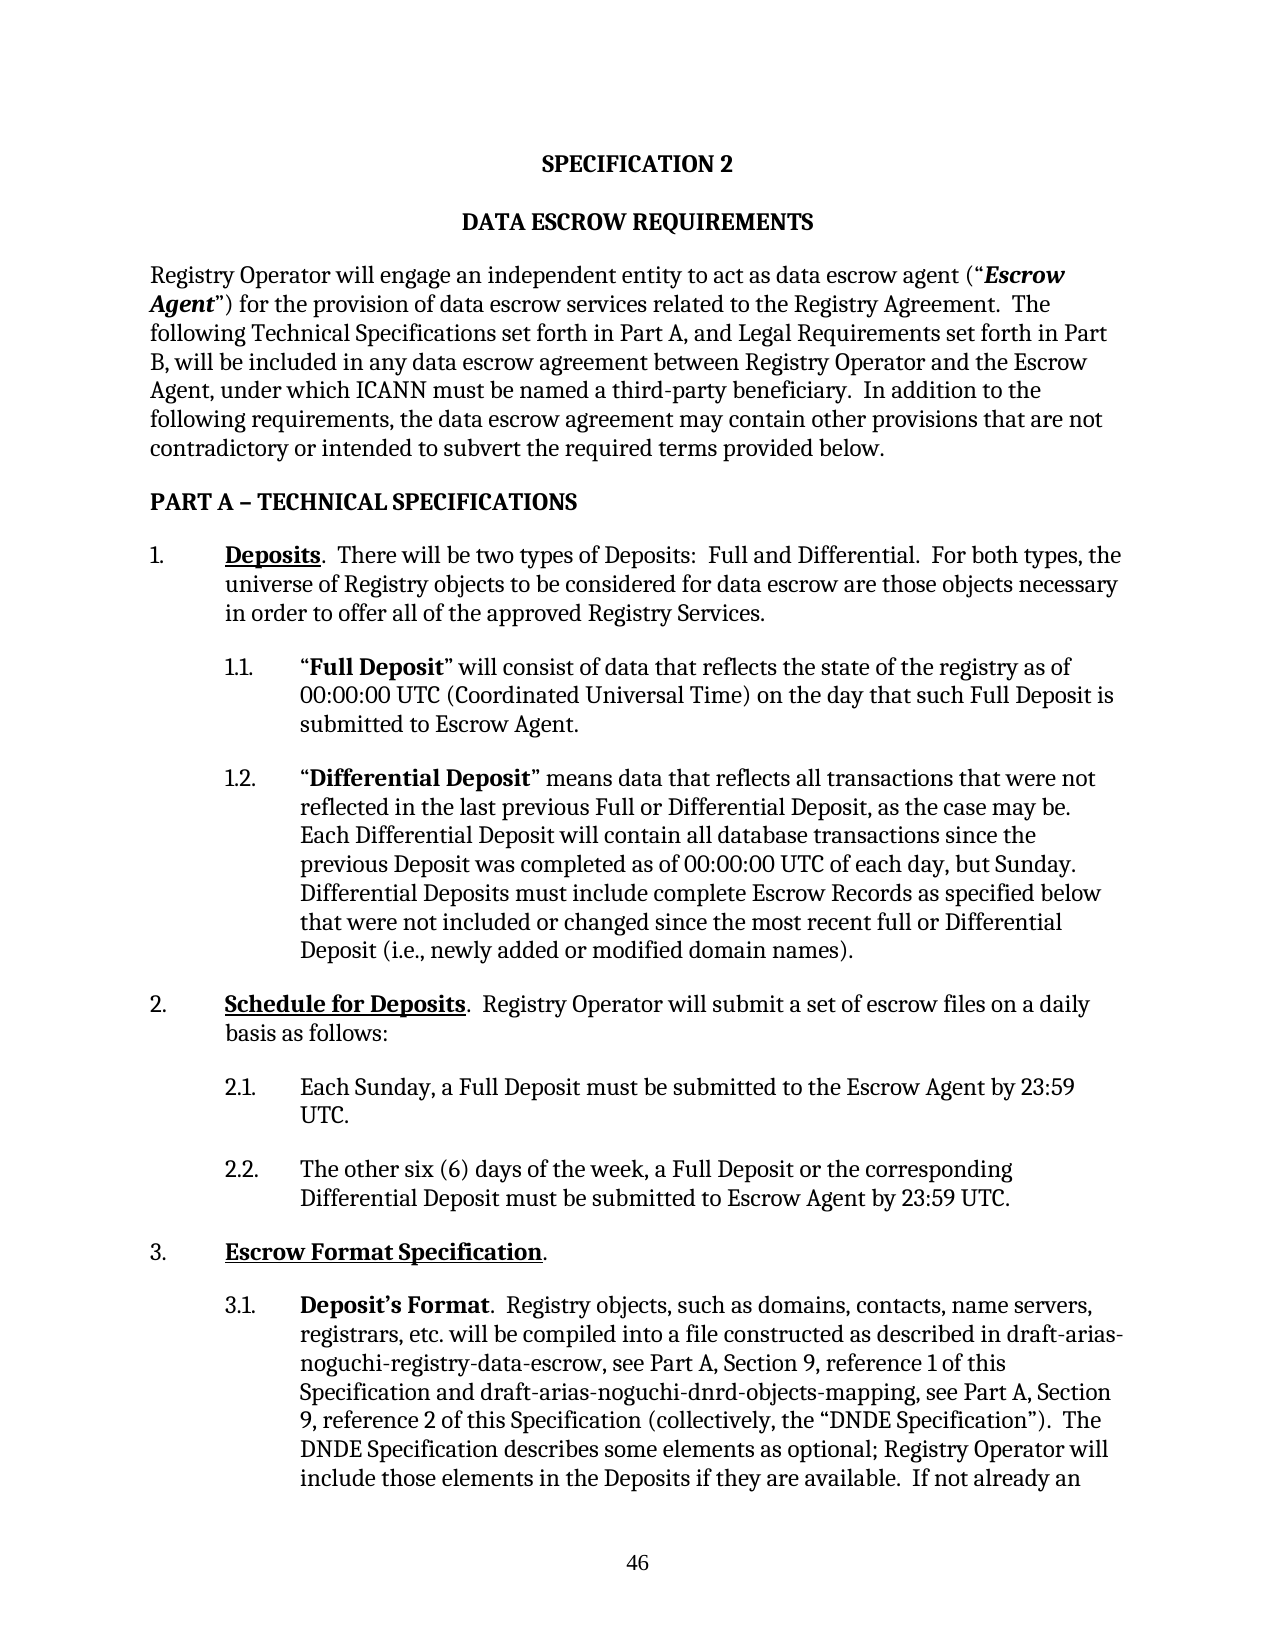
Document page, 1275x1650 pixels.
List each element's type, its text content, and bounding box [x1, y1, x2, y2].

text “Differential Deposit” means data that reflects all transactions that were not reflected in the last previous Full or Differential Deposit, as the case may be. Each Differential Deposit will contain all database transactions since the previous Deposit was completed as of 00:00:00 UTC of each day, but Sunday. Differential Deposits must include complete Escrow Records as specified below that were not included or changed since the most recent full or Differential Deposit (i.e., newly added or modified domain names). [225, 764, 1125, 965]
text DATA ESCROW REQUIREMENTS [150, 150, 1125, 236]
text Each Sunday, a Full Deposit must be submitted to the Escrow Agent by 23:59 UTC. [225, 1072, 1125, 1130]
text Deposits. There will be two types of Deposits: Full and Differential. For both types, the universe of Registry objects to be considered for data escrow are those objects necessary in order to offer all of the approved Registry Services. [150, 541, 1125, 627]
text PART A – TECHNICAL SPECIFICATIONS [150, 487, 1125, 516]
text The other six (6) days of the week, a Full Deposit or the corresponding Differential Deposit must be submitted to Escrow Agent by 23:59 UTC. [225, 1155, 1125, 1212]
text Schedule for Deposits. Registry Operator will submit a set of escrow files on a daily basis as follows: [150, 990, 1125, 1047]
text Registry Operator will engage an independent entity to act as data escrow agent (“Escrow Agent”) for the provision of data escrow services related to the Registry Agreement. The following Technical Specifications set forth in Part A, and Legal Requirements set forth in Part B, will be included in any data escrow agreement between Registry Operator and the Escrow Agent, under which ICANN must be named a third-party beneficiary. In addition to the following requirements, the data escrow agreement may contain other provisions that are not contradictory or intended to subvert the required terms provided below. [150, 261, 1125, 462]
text “Full Deposit” will consist of data that reflects the state of the registry as of 00:00:00 UTC (Coordinated Universal Time) on the day that such Full Deposit is submitted to Escrow Agent. [225, 652, 1125, 739]
text Escrow Format Specification. [150, 1237, 1125, 1266]
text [225, 1291, 1125, 1492]
